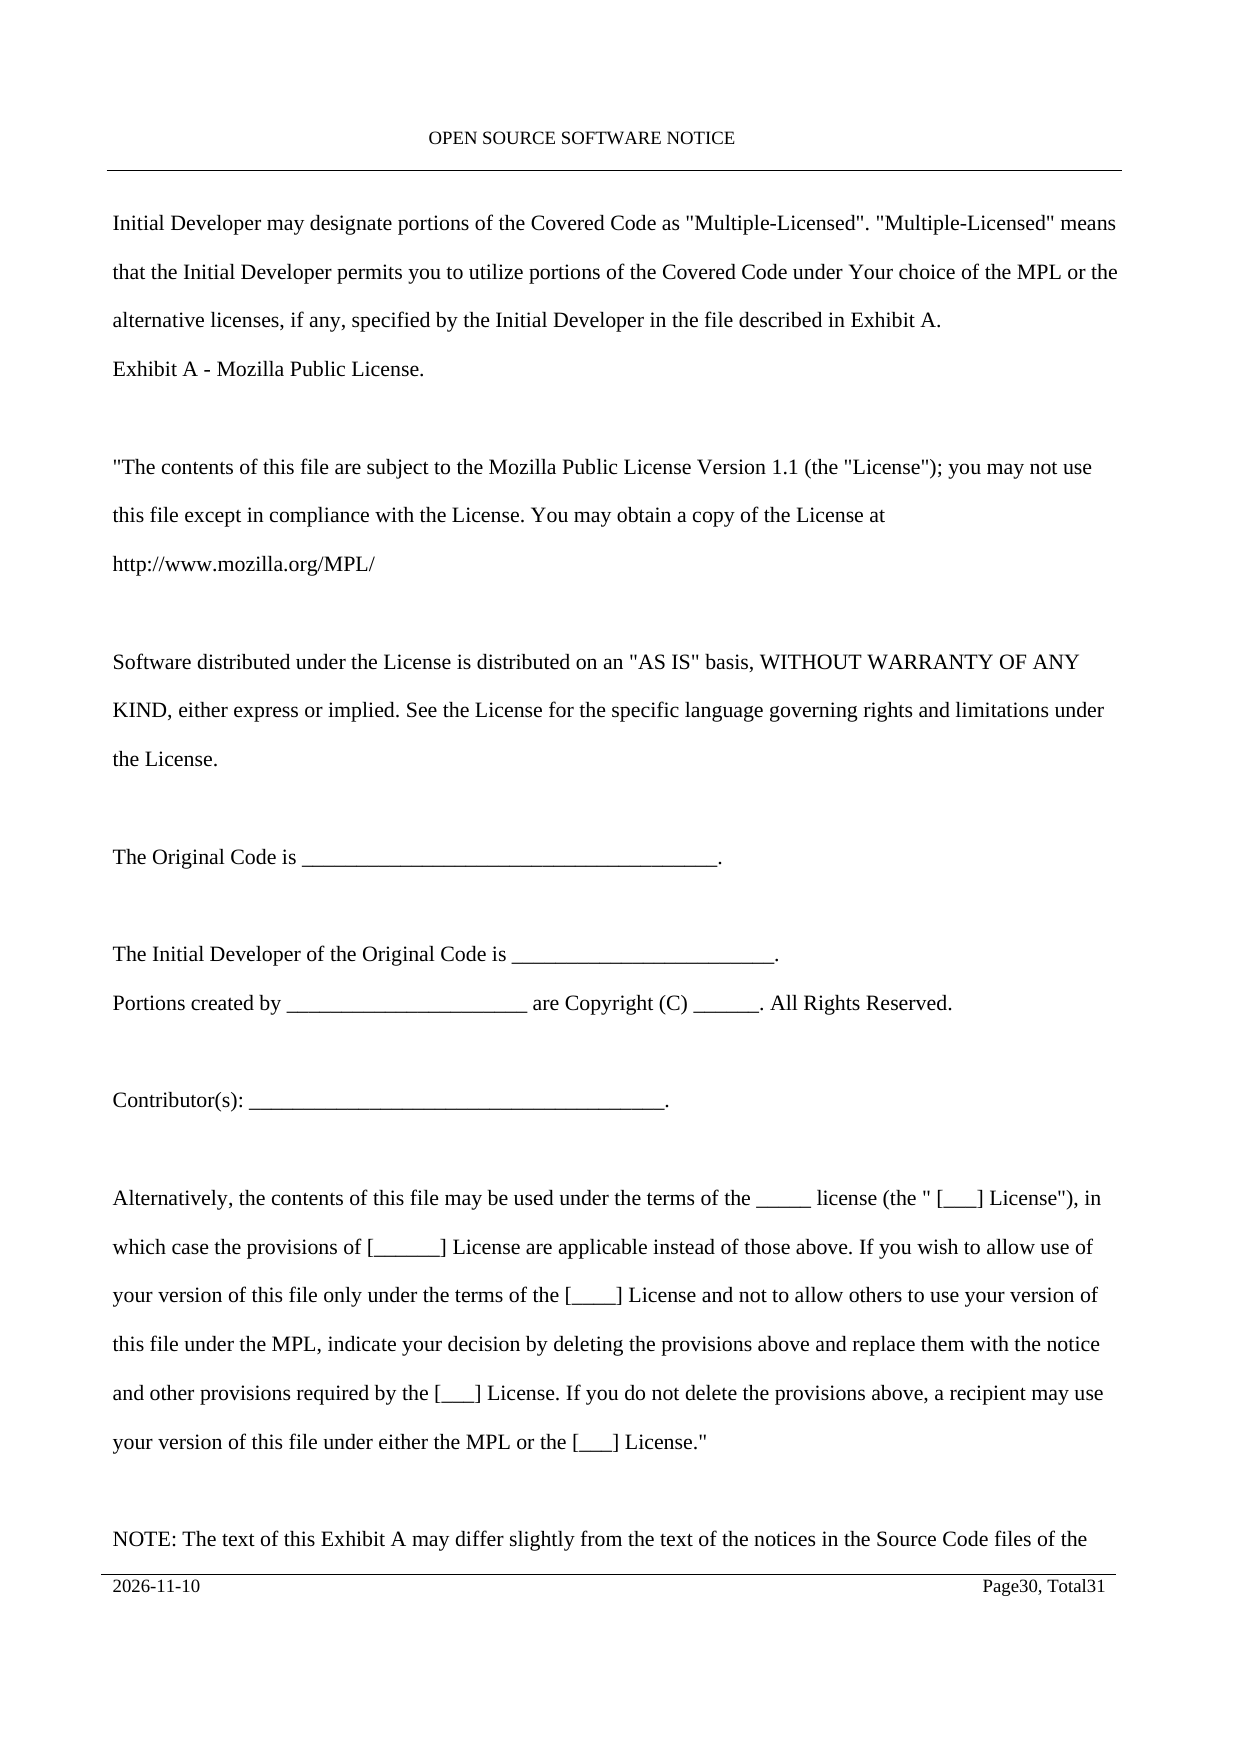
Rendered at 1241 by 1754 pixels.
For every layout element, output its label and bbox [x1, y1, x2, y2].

text [112, 206, 1128, 1555]
